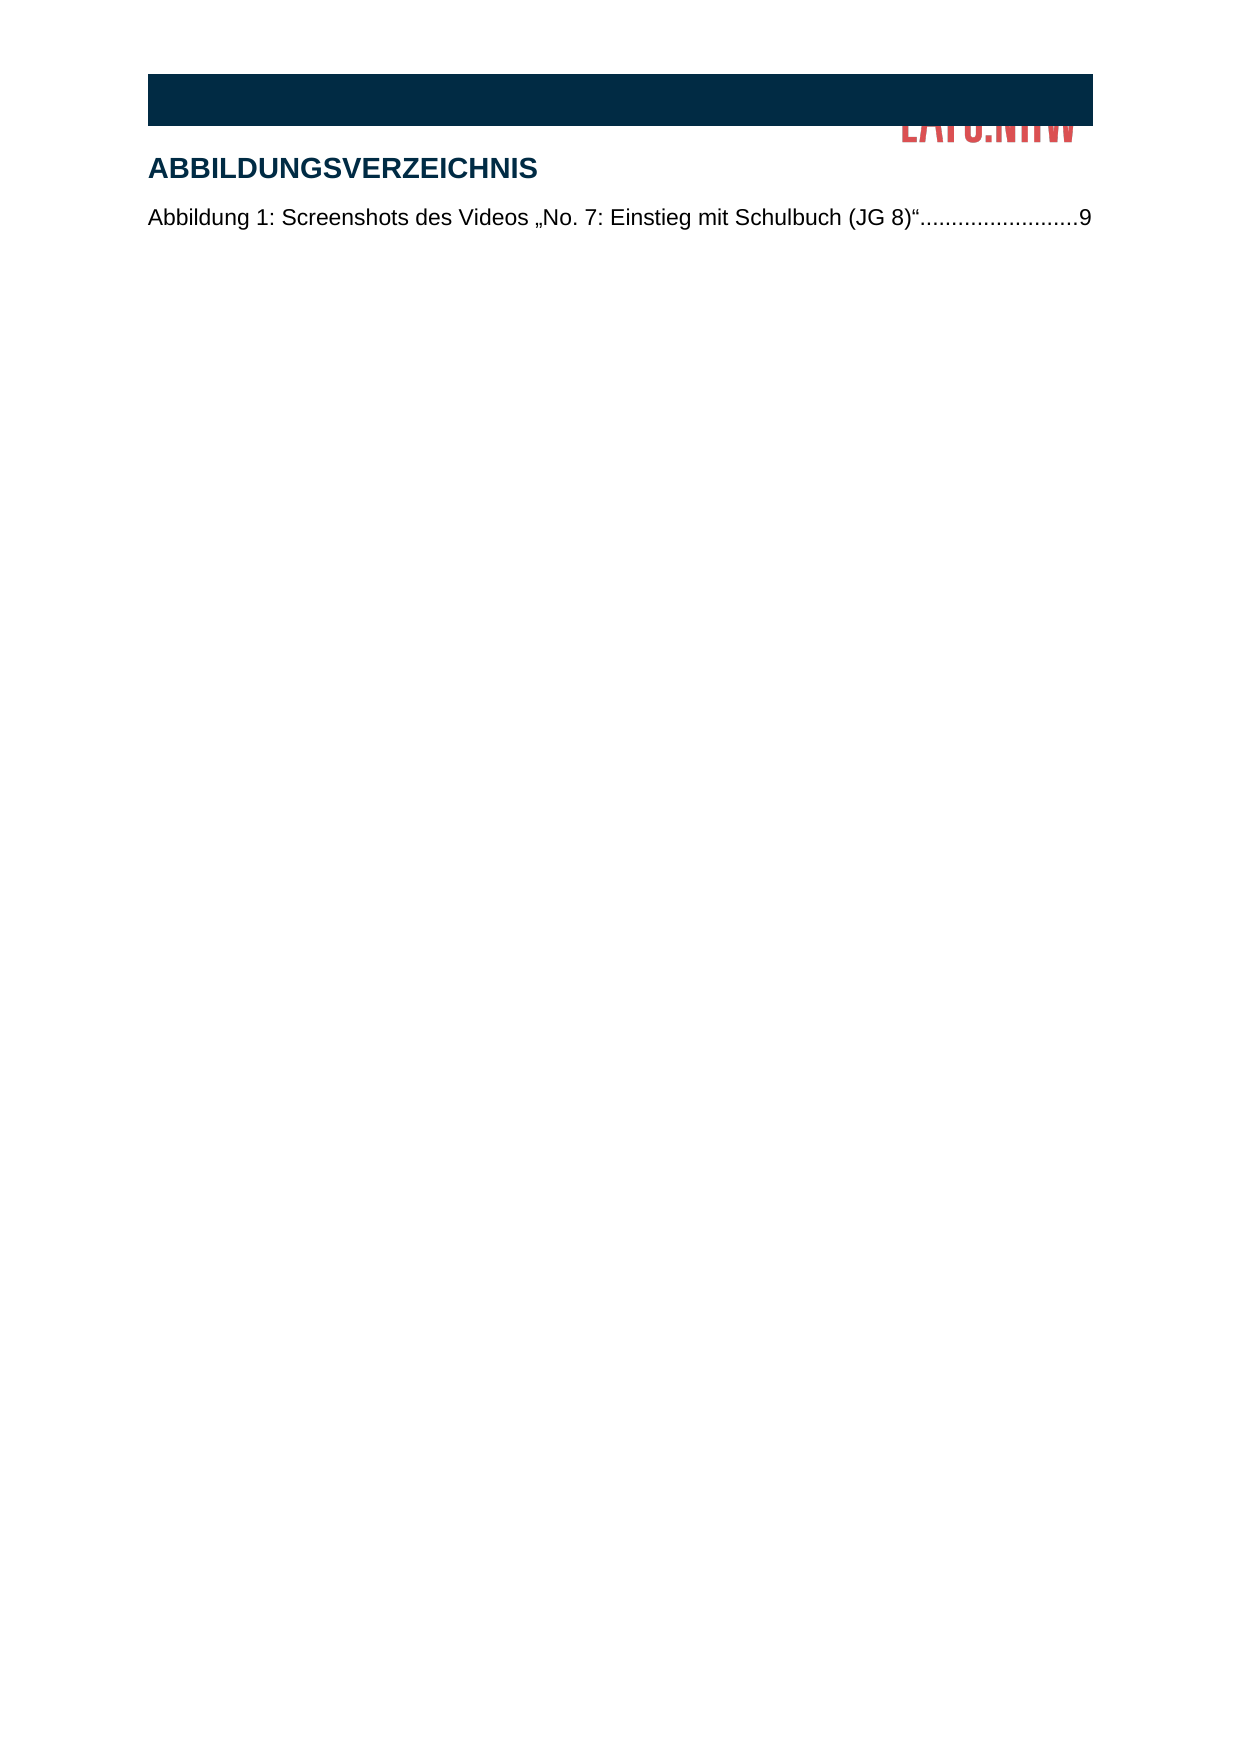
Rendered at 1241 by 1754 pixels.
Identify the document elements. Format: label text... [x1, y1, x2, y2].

picture [886, 126, 1083, 151]
text Abbildung 1: Screenshots des Videos „No. 7: Einstieg mit Schulbuch (JG 8)“ 9 [148, 204, 1093, 231]
text ABBILDUNGSVERZEICHNIS [148, 151, 1093, 185]
